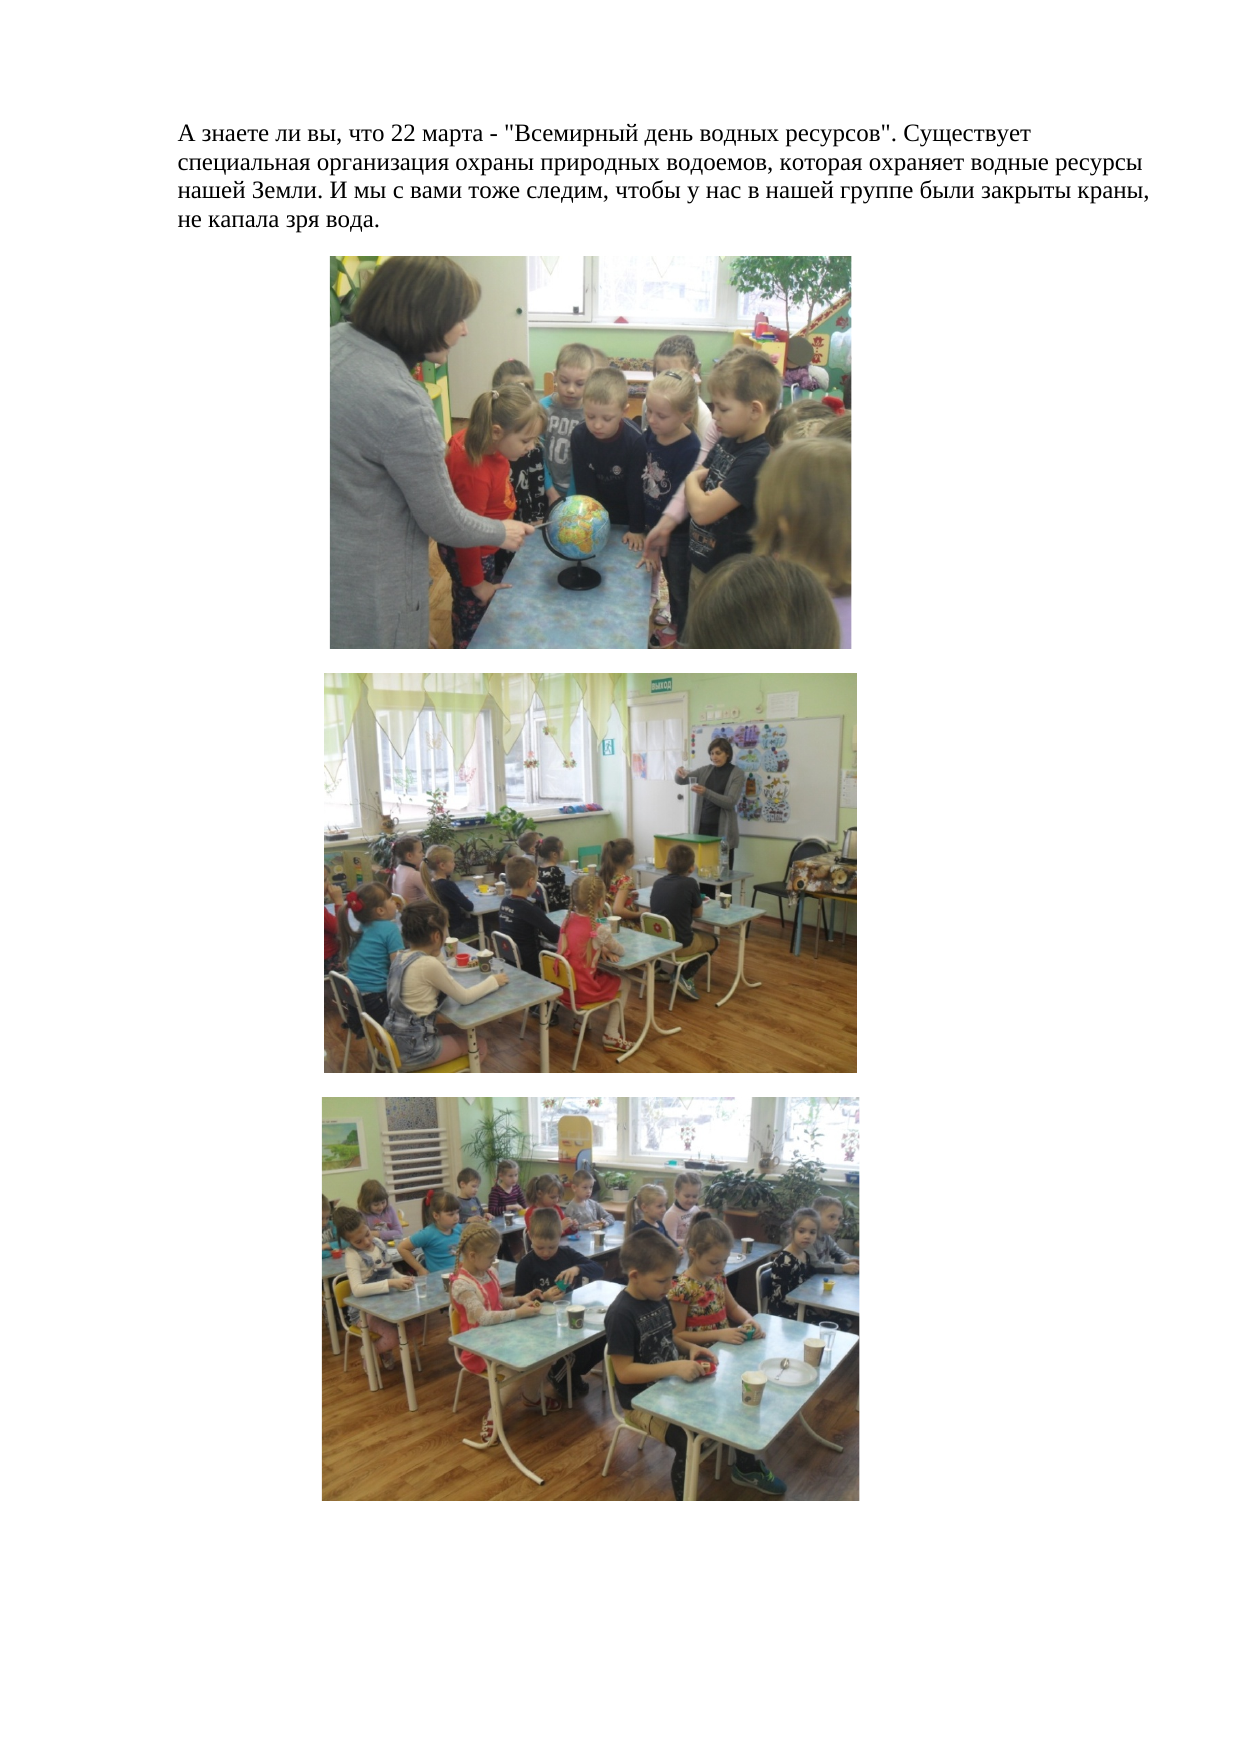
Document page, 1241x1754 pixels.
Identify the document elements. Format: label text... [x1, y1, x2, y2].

text А знаете ли вы, что 22 марта - "Всемирный день водных ресурсов". Существует специальная организация охраны природных водоемов, которая охраняет водные ресурсы нашей Земли. И мы с вами тоже следим, чтобы у нас в нашей группе были закрыты краны, не капала зря вода. [177, 118, 1152, 233]
picture [321, 1097, 860, 1501]
picture [329, 256, 852, 649]
picture [324, 673, 857, 1073]
